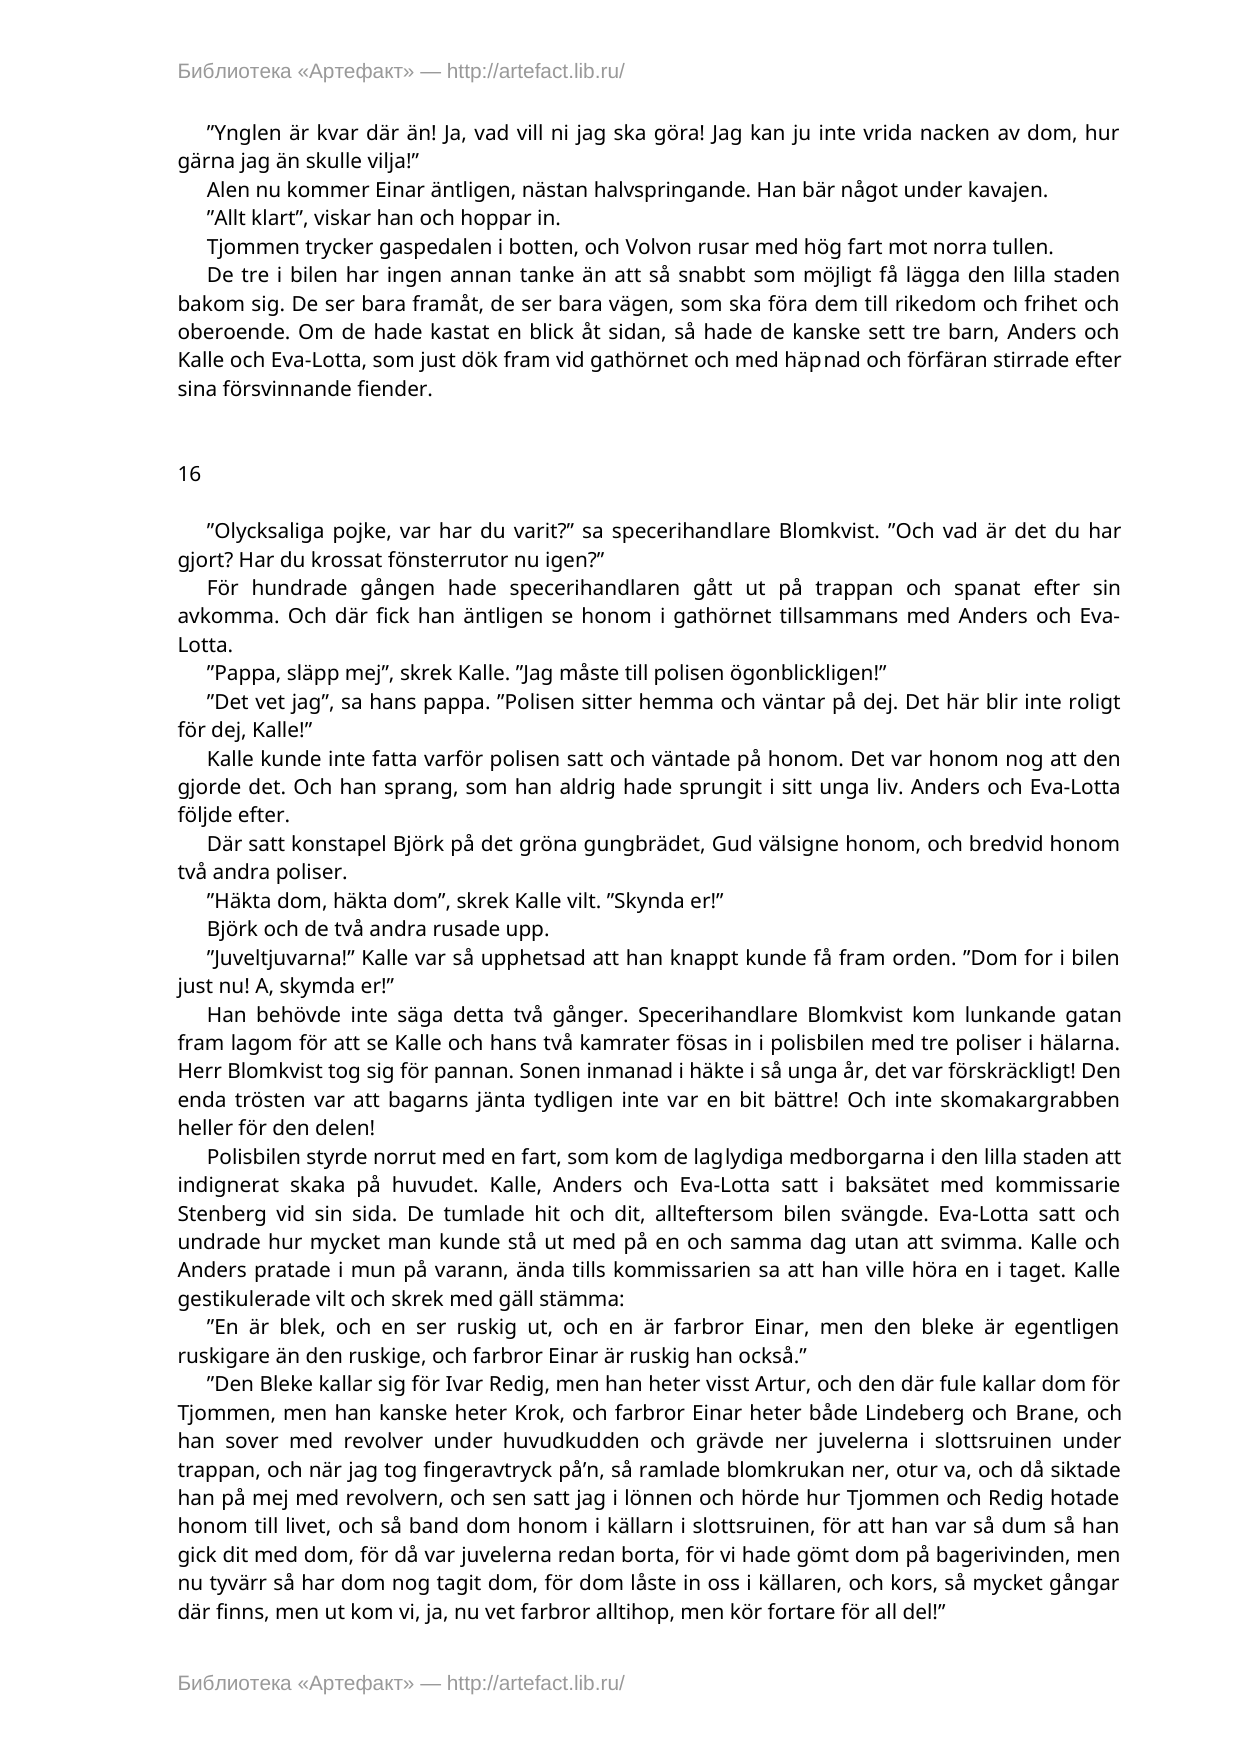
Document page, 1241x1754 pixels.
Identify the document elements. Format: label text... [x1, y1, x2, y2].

text Björk och de två andra rusade upp. [177, 914, 1122, 943]
text ”Olycksaliga pojke, var har du varit?” sa specerihandlare Blomkvist. ”Och vad är det du har gjort? Har du krossat fönsterrutor nu igen?” [177, 516, 1122, 573]
text De tre i bilen har ingen annan tanke än att så snabbt som möjligt få lägga den lilla staden bakom sig. De ser bara framåt, de ser bara vägen, som ska föra dem till rikedom och frihet och oberoende. Om de hade kastat en blick åt sidan, så hade de kanske sett tre barn, Anders och Kalle och Eva-Lotta, som just dök fram vid gathörnet och med häpnad och förfäran stirrade efter sina försvinnande fiender. [177, 260, 1122, 402]
text Tjommen trycker gaspedalen i botten, och Volvon rusar med hög fart mot norra tullen. [177, 232, 1122, 260]
text ”Allt klart”, viskar han och hoppar in. [177, 203, 1122, 232]
text Alen nu kommer Einar äntligen, nästan halvspringande. Han bär något under kavajen. [177, 175, 1122, 203]
text Där satt konstapel Björk på det gröna gungbrädet, Gud välsigne honom, och bredvid honom två andra poliser. [177, 829, 1122, 886]
text ”Juveltjuvarna!” Kalle var så upphetsad att han knappt kunde få fram orden. ”Dom for i bilen just nu! A, skymda er!” [177, 943, 1122, 1000]
text Kalle kunde inte fatta varför polisen satt och väntade på honom. Det var honom nog att den gjorde det. Och han sprang, som han aldrig hade sprungit i sitt unga liv. Anders och Eva-Lotta följde efter. [177, 744, 1122, 829]
text Polisbilen styrde norrut med en fart, som kom de laglydiga medborgarna i den lilla staden att indignerat skaka på huvudet. Kalle, Anders och Eva-Lotta satt i baksätet med kommissarie Stenberg vid sin sida. De tumlade hit och dit, allteftersom bilen svängde. Eva-Lotta satt och undrade hur mycket man kunde stå ut med på en och samma dag utan att svimma. Kalle och Anders pratade i mun på varann, ända tills kommissarien sa att han ville höra en i taget. Kalle gestikulerade vilt och skrek med gäll stämma: [177, 1142, 1122, 1312]
text Han behövde inte säga detta två gånger. Specerihandlare Blomkvist kom lunkande gatan fram lagom för att se Kalle och hans två kamrater fösas in i polisbilen med tre poliser i hälarna. Herr Blomkvist tog sig för pannan. Sonen inmanad i häkte i så unga år, det var förskräckligt! Den enda trösten var att bagarns jänta tydligen inte var en bit bättre! Och inte skomakargrabben heller för den delen! [177, 1000, 1122, 1142]
text ”Det vet jag”, sa hans pappa. ”Polisen sitter hemma och väntar på dej. Det här blir inte roligt för dej, Kalle!” [177, 687, 1122, 744]
text ”En är blek, och en ser ruskig ut, och en är farbror Einar, men den bleke är egentligen ruskigare än den ruskige, och farbror Einar är ruskig han också.” [177, 1312, 1122, 1369]
subtitle 16 [177, 459, 1122, 488]
text ”Häkta dom, häkta dom”, skrek Kalle vilt. ”Skynda er!” [177, 886, 1122, 914]
text För hundrade gången hade specerihandlaren gått ut på trappan och spanat efter sin avkomma. Och där fick han äntligen se honom i gathörnet tillsammans med Anders och Eva-Lotta. [177, 573, 1122, 658]
text ”Pappa, släpp mej”, skrek Kalle. ”Jag måste till polisen ögonblickligen!” [177, 658, 1122, 687]
text ”Den Bleke kallar sig för Ivar Redig, men han heter visst Artur, och den där fule kallar dom för Tjommen, men han kanske heter Krok, och farbror Einar heter både Lindeberg och Brane, och han sover med revolver under huvudkudden och grävde ner juvelerna i slottsruinen under trappan, och när jag tog fingeravtryck på’n, så ramlade blomkrukan ner, otur va, och då siktade han på mej med revolvern, och sen satt jag i lönnen och hörde hur Tjommen och Redig hotade honom till livet, och så band dom honom i källarn i slottsruinen, för att han var så dum så han gick dit med dom, för då var juvelerna redan borta, för vi hade gömt dom på bagerivinden, men nu tyvärr så har dom nog tagit dom, för dom låste in oss i källaren, och kors, så mycket gångar där finns, men ut kom vi, ja, nu vet farbror alltihop, men kör fortare för all del!” [177, 1369, 1122, 1625]
text ”Ynglen är kvar där än! Ja, vad vill ni jag ska göra! Jag kan ju inte vrida nacken av dom, hur gärna jag än skulle vilja!” [177, 118, 1122, 175]
